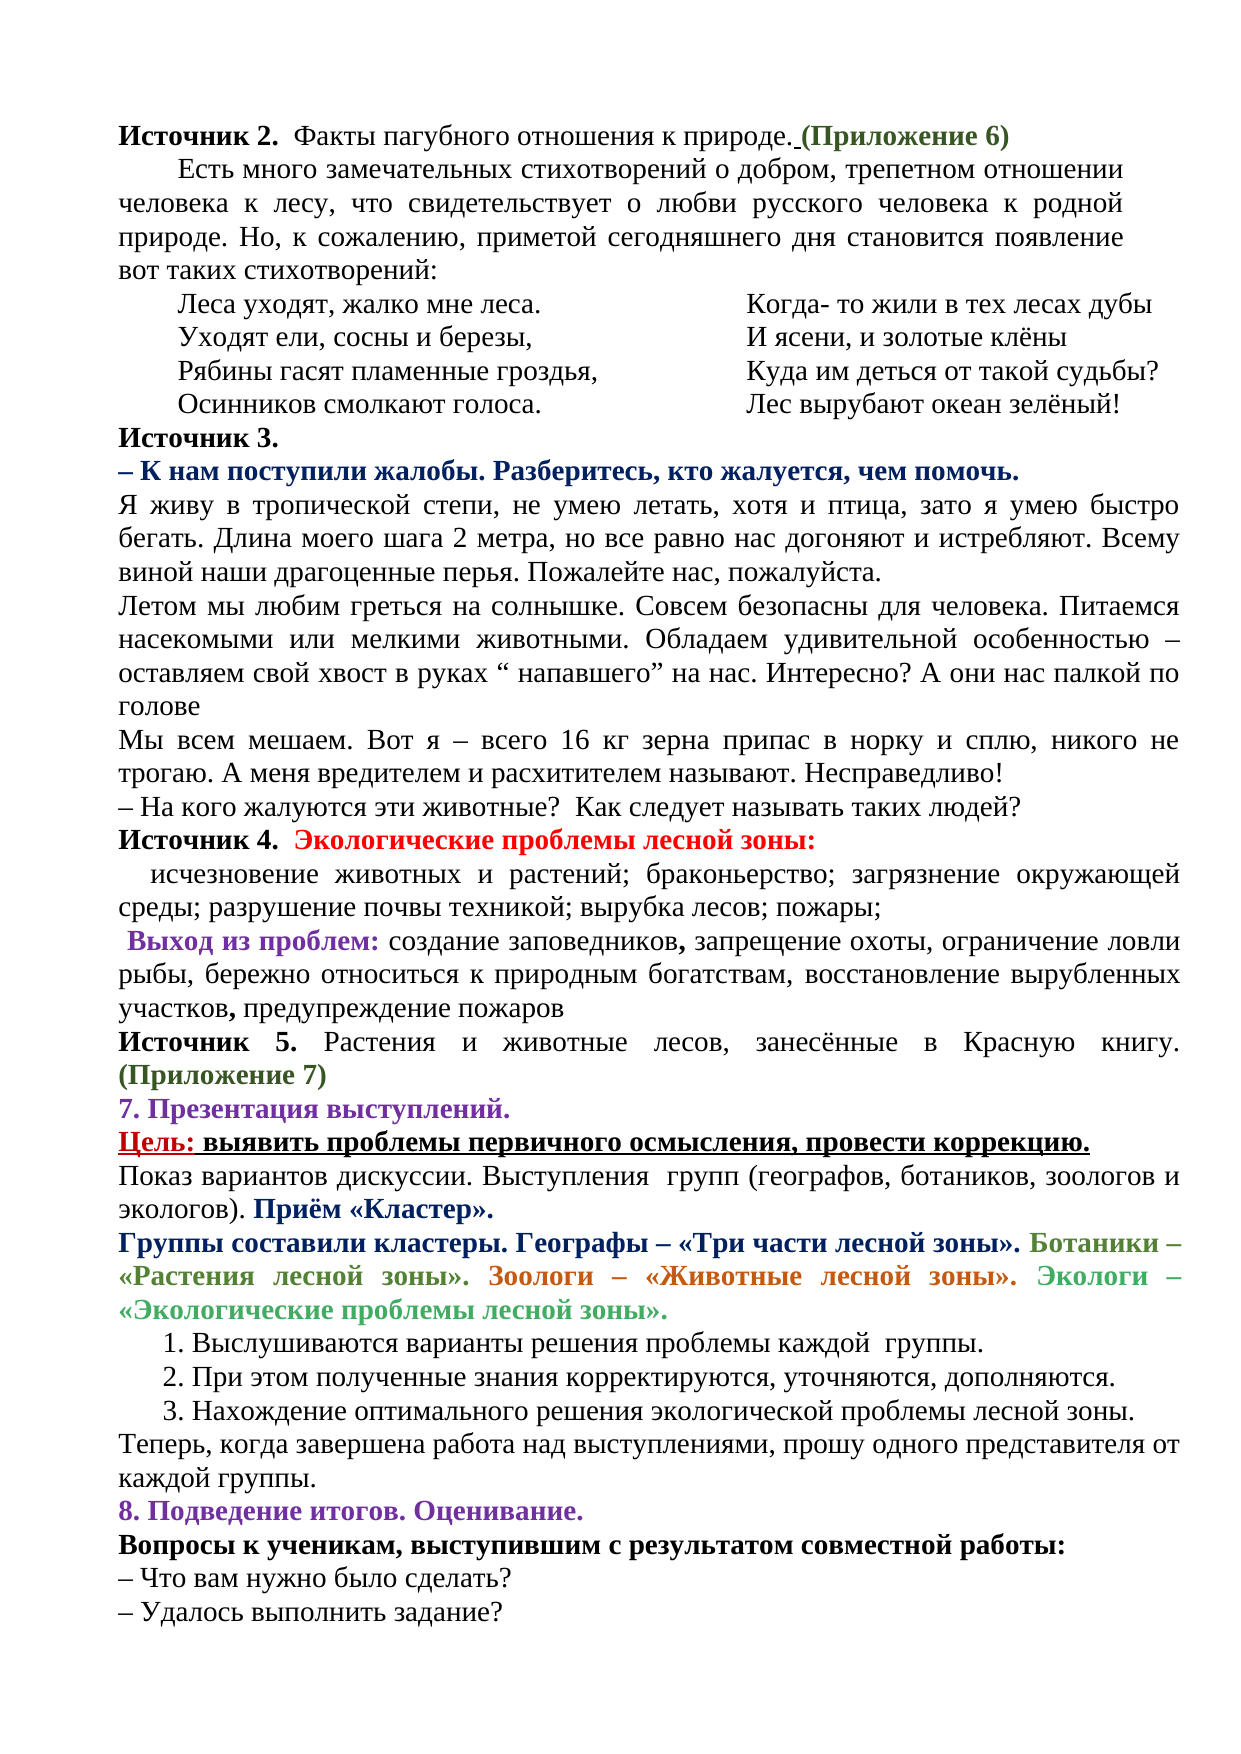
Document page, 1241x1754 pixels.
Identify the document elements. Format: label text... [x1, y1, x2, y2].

text Показ вариантов дискуссии. Выступления групп (географов, ботаников, зоологов и экологов). Приём «Кластер». [118, 1158, 1181, 1225]
text – Что вам нужно было сделать? [118, 1560, 1181, 1594]
text – Удалось выполнить задание? [118, 1594, 1181, 1627]
text Источник 5. Растения и животные лесов, занесённые в Красную книгу. (Приложение 7) [118, 1024, 1181, 1091]
text Лес вырубают океан зелёный! [687, 386, 1181, 420]
text Когда- то жили в тех лесах дубы [687, 286, 1181, 319]
text Летом мы любим греться на солнышке. Совсем безопасны для человека. Питаемся насекомыми или мелкими животными. Обладаем удивительной особенностью – оставляем свой хвост в руках “ напавшего” на нас. Интересно? А они нас палкой по голове [118, 588, 1181, 722]
text Вопросы к ученикам, выступившим с результатом совместной работы: [118, 1527, 1181, 1560]
text Теперь, когда завершена работа над выступлениями, прошу одного представителя от каждой группы. [118, 1426, 1181, 1493]
text 7. Презентация выступлений. [118, 1091, 1181, 1124]
text 3. Нахождение оптимального решения экологической проблемы лесной зоны. [162, 1393, 1181, 1426]
text И ясени, и золотые клёны [687, 319, 1181, 353]
text исчезновение животных и растений; браконьерство; загрязнение окружающей среды; разрушение почвы техникой; вырубка лесов; пожары; [118, 856, 1181, 923]
text Источник 4. Экологические проблемы лесной зоны: [118, 822, 1181, 856]
text Выход из проблем: создание заповедников, запрещение охоты, ограничение ловли рыбы, бережно относиться к природным богатствам, восстановление вырубленных участков, предупреждение пожаров [118, 923, 1181, 1024]
text Цель: выявить проблемы первичного осмысления, провести коррекцию. [118, 1124, 1181, 1158]
text 8. Подведение итогов. Оценивание. [118, 1493, 1181, 1527]
text Есть много замечательных стихотворений о добром, трепетном отношении человека к лесу, что свидетельствует о любви русского человека к родной природе. Но, к сожалению, приметой сегодняшнего дня становится появление вот таких стихотворений: [118, 152, 1124, 286]
text Группы составили кластеры. Географы – «Три части лесной зоны». Ботаники – «Растения лесной зоны». Зоологи – «Животные лесной зоны». Экологи – «Экологические проблемы лесной зоны». [118, 1225, 1181, 1326]
text – На кого жалуются эти животные? Как следует называть таких людей? [118, 789, 1181, 822]
text – К нам поступили жалобы. Разберитесь, кто жалуется, чем помочь. [118, 453, 1181, 487]
text Мы всем мешаем. Вот я – всего 16 кг зерна припас в норку и сплю, никого не трогаю. А меня вредителем и расхитителем называют. Несправедливо! [118, 722, 1181, 789]
text Осинников смолкают голоса. [118, 386, 612, 420]
text Источник 2. Факты пагубного отношения к природе. (Приложение 6) [118, 118, 1181, 152]
text Леса уходят, жалко мне леса. [118, 286, 612, 319]
text Уходят ели, сосны и березы, [118, 319, 612, 353]
text 1. Выслушиваются варианты решения проблемы каждой группы. [162, 1326, 1181, 1359]
text 2. При этом полученные знания корректируются, уточняются, дополняются. [162, 1359, 1181, 1393]
text Источник 3. [118, 420, 1181, 453]
text Я живу в тропической степи, не умею летать, хотя и птица, зато я умею быстро бегать. Длина моего шага 2 метра, но все равно нас догоняют и истребляют. Всему виной наши драгоценные перья. Пожалейте нас, пожалуйста. [118, 487, 1181, 588]
text Рябины гасят пламенные гроздья, [118, 353, 612, 386]
text Куда им деться от такой судьбы? [687, 353, 1181, 386]
